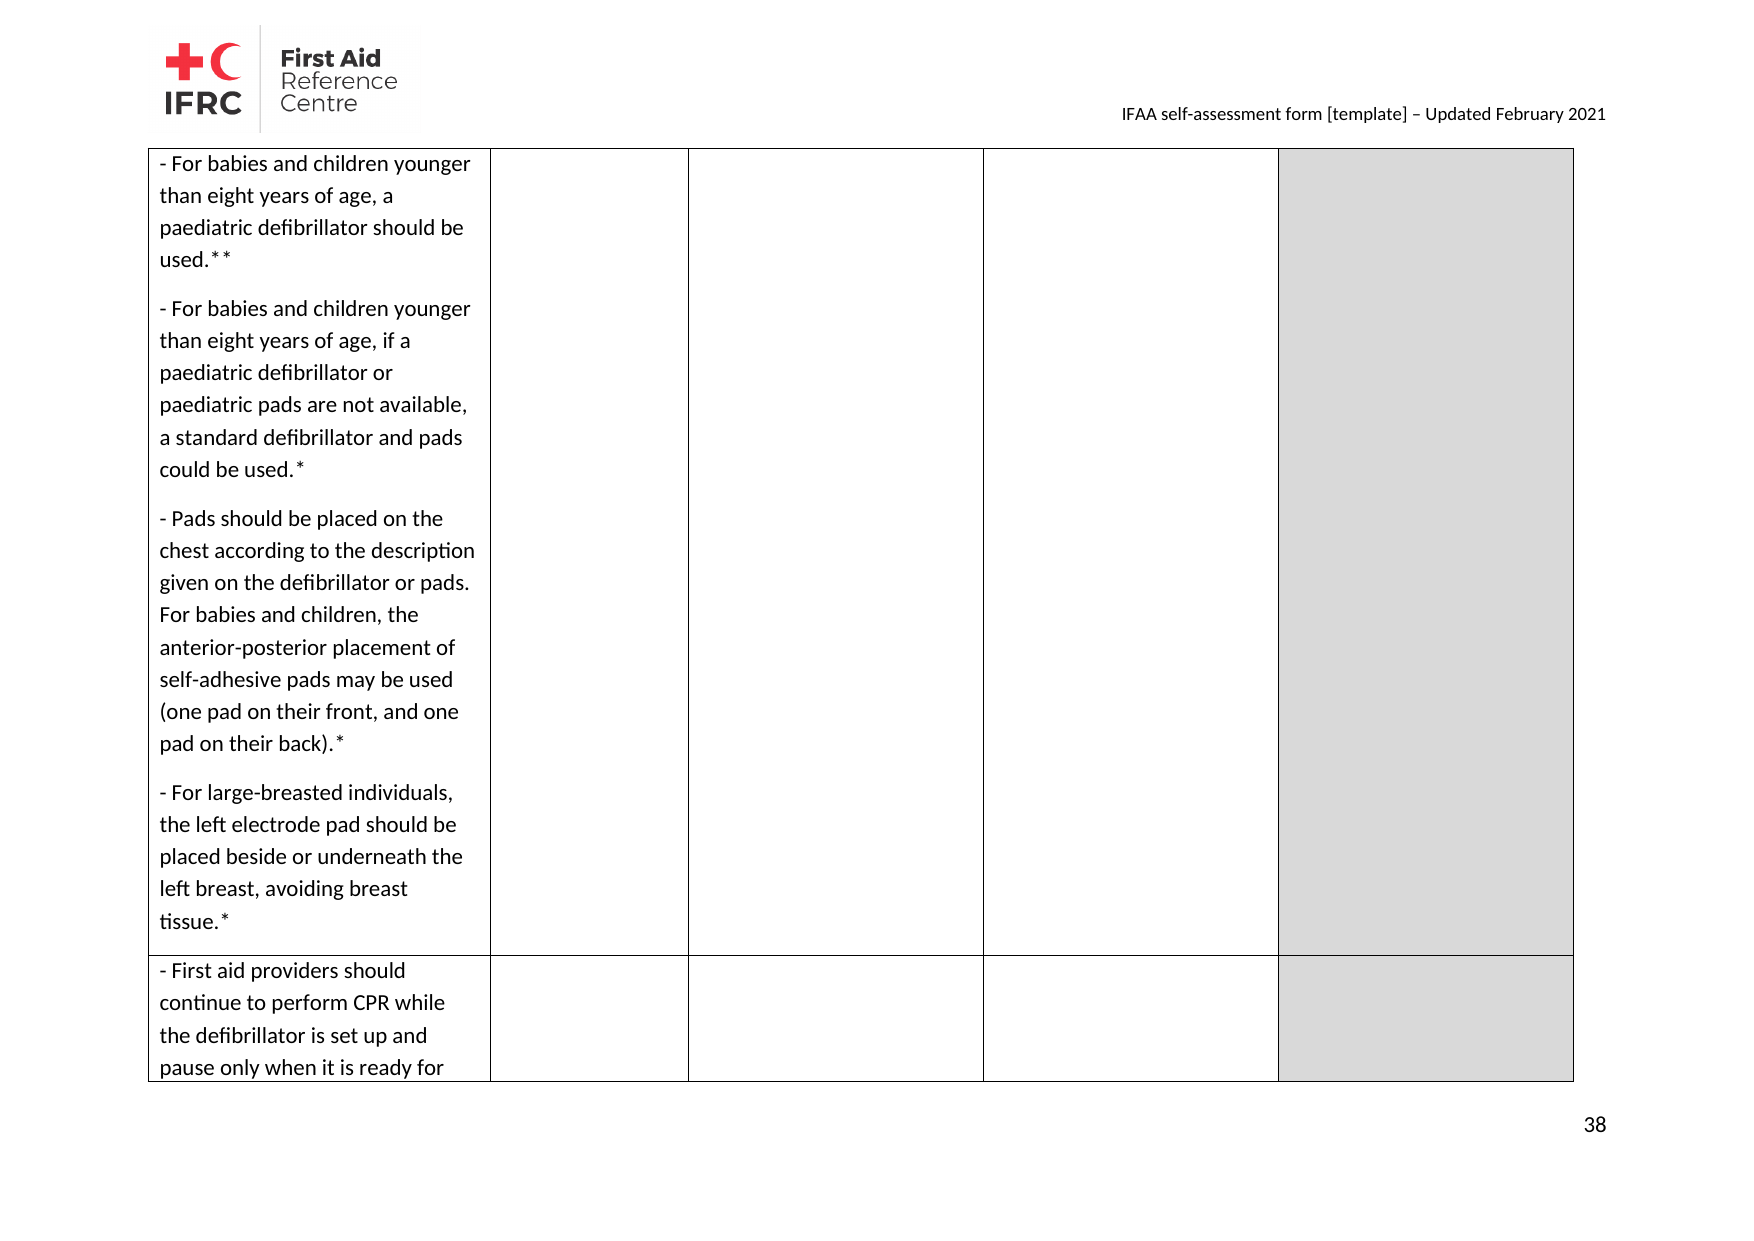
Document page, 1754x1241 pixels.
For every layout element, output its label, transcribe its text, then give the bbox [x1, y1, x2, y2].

table_cell [1279, 149, 1573, 955]
table_cell [984, 149, 1278, 955]
table_cell [689, 149, 983, 955]
table_cell [984, 956, 1278, 1081]
picture [147, 25, 421, 133]
table_cell [689, 956, 983, 1081]
table_cell [1279, 956, 1573, 1081]
table_cell [491, 956, 688, 1081]
table_cell [491, 149, 688, 955]
